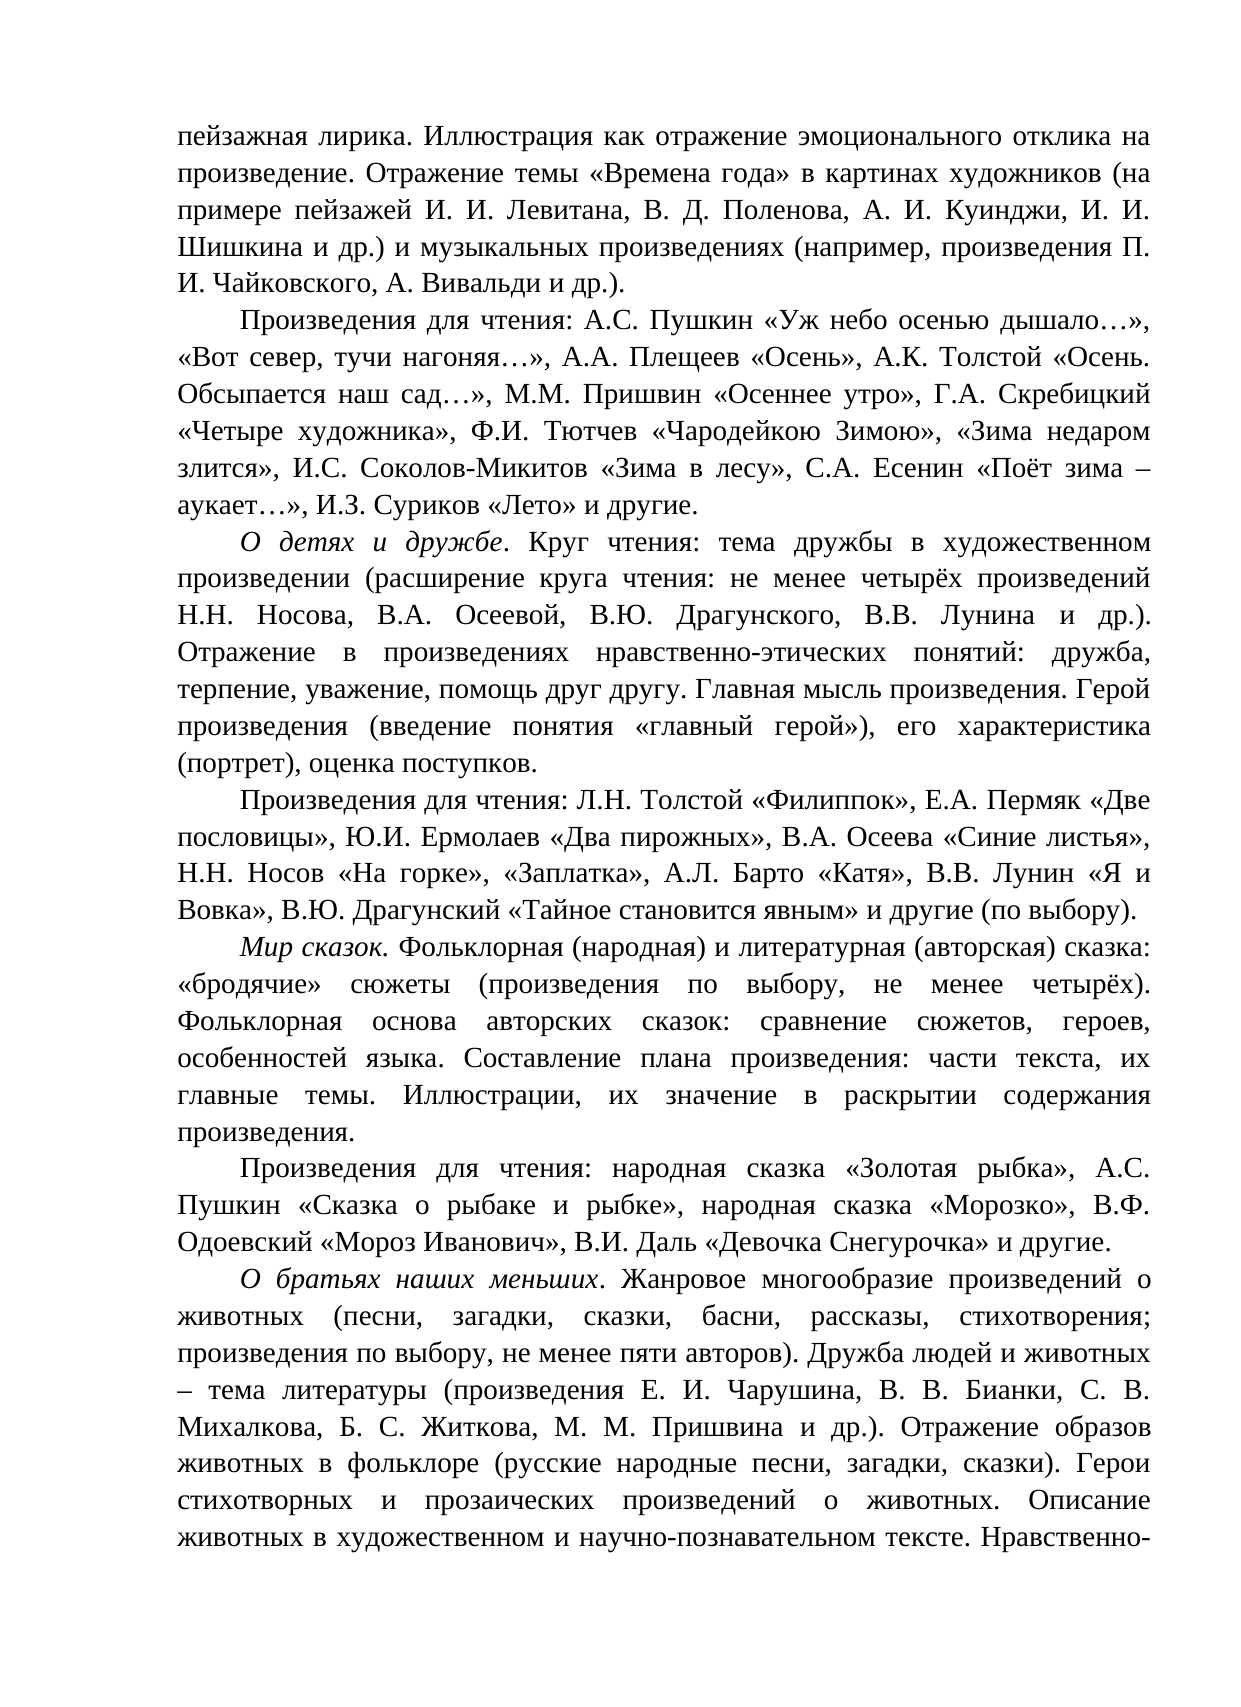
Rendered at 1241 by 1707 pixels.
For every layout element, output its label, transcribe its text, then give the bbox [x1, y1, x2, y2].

text Мир сказок. Фольклорная (народная) и литературная (авторская) сказка: «бродячие» сюжеты (произведения по выбору, не менее четырёх). Фольклорная основа авторских сказок: сравнение сюжетов, героев, особенностей языка. Составление плана произведения: части текста, их главные темы. Иллюстрации, их значение в раскрытии содержания произведения. [177, 929, 1152, 1147]
text Произведения для чтения: народная сказка «Золотая рыбка», А.С. Пушкин «Сказка о рыбаке и рыбке», народная сказка «Морозко», В.Ф. Одоевский «Мороз Иванович», В.И. Даль «Девочка Снегурочка» ‌и другие‌. [177, 1151, 1152, 1258]
text О детях и дружбе. Круг чтения: тема дружбы в художественном произведении (расширение круга чтения: не менее четырёх произведений Н.Н. Носова, В.А. Осеевой, В.Ю. Драгунского, В.В. Лунина ‌и др.‌). Отражение в произведениях нравственно-этических понятий: дружба, терпение, уважение, помощь друг другу. Главная мысль произведения. Герой произведения (введение понятия «главный герой»), его характеристика (портрет), оценка поступков. [177, 524, 1152, 778]
text Произведения для чтения: А.С. Пушкин «Уж небо осенью дышало…», «Вот север, тучи нагоняя…», А.А. Плещеев «Осень», А.К. Толстой «Осень. Обсыпается наш сад…», М.М. Пришвин «Осеннее утро», Г.А. Скребицкий «Четыре художника», Ф.И. Тютчев «Чародейкою Зимою», «Зима недаром злится», И.С. Соколов-Микитов «Зима в лесу», С.А. Есенин «Поёт зима – аукает…», И.З. Суриков «Лето» ‌и другие‌. [177, 302, 1152, 520]
text Произведения для чтения: Л.Н. Толстой «Филиппок», Е.А. Пермяк «Две пословицы», Ю.И. Ермолаев «Два пирожных», В.А. Осеева «Синие листья», Н.Н. Носов «На горке», «Заплатка», А.Л. Барто «Катя», В.В. Лунин «Я и Вовка», В.Ю. Драгунский «Тайное становится явным» ‌и другие (по выбору)‌. [177, 782, 1152, 926]
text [177, 118, 1152, 299]
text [177, 1261, 1152, 1553]
